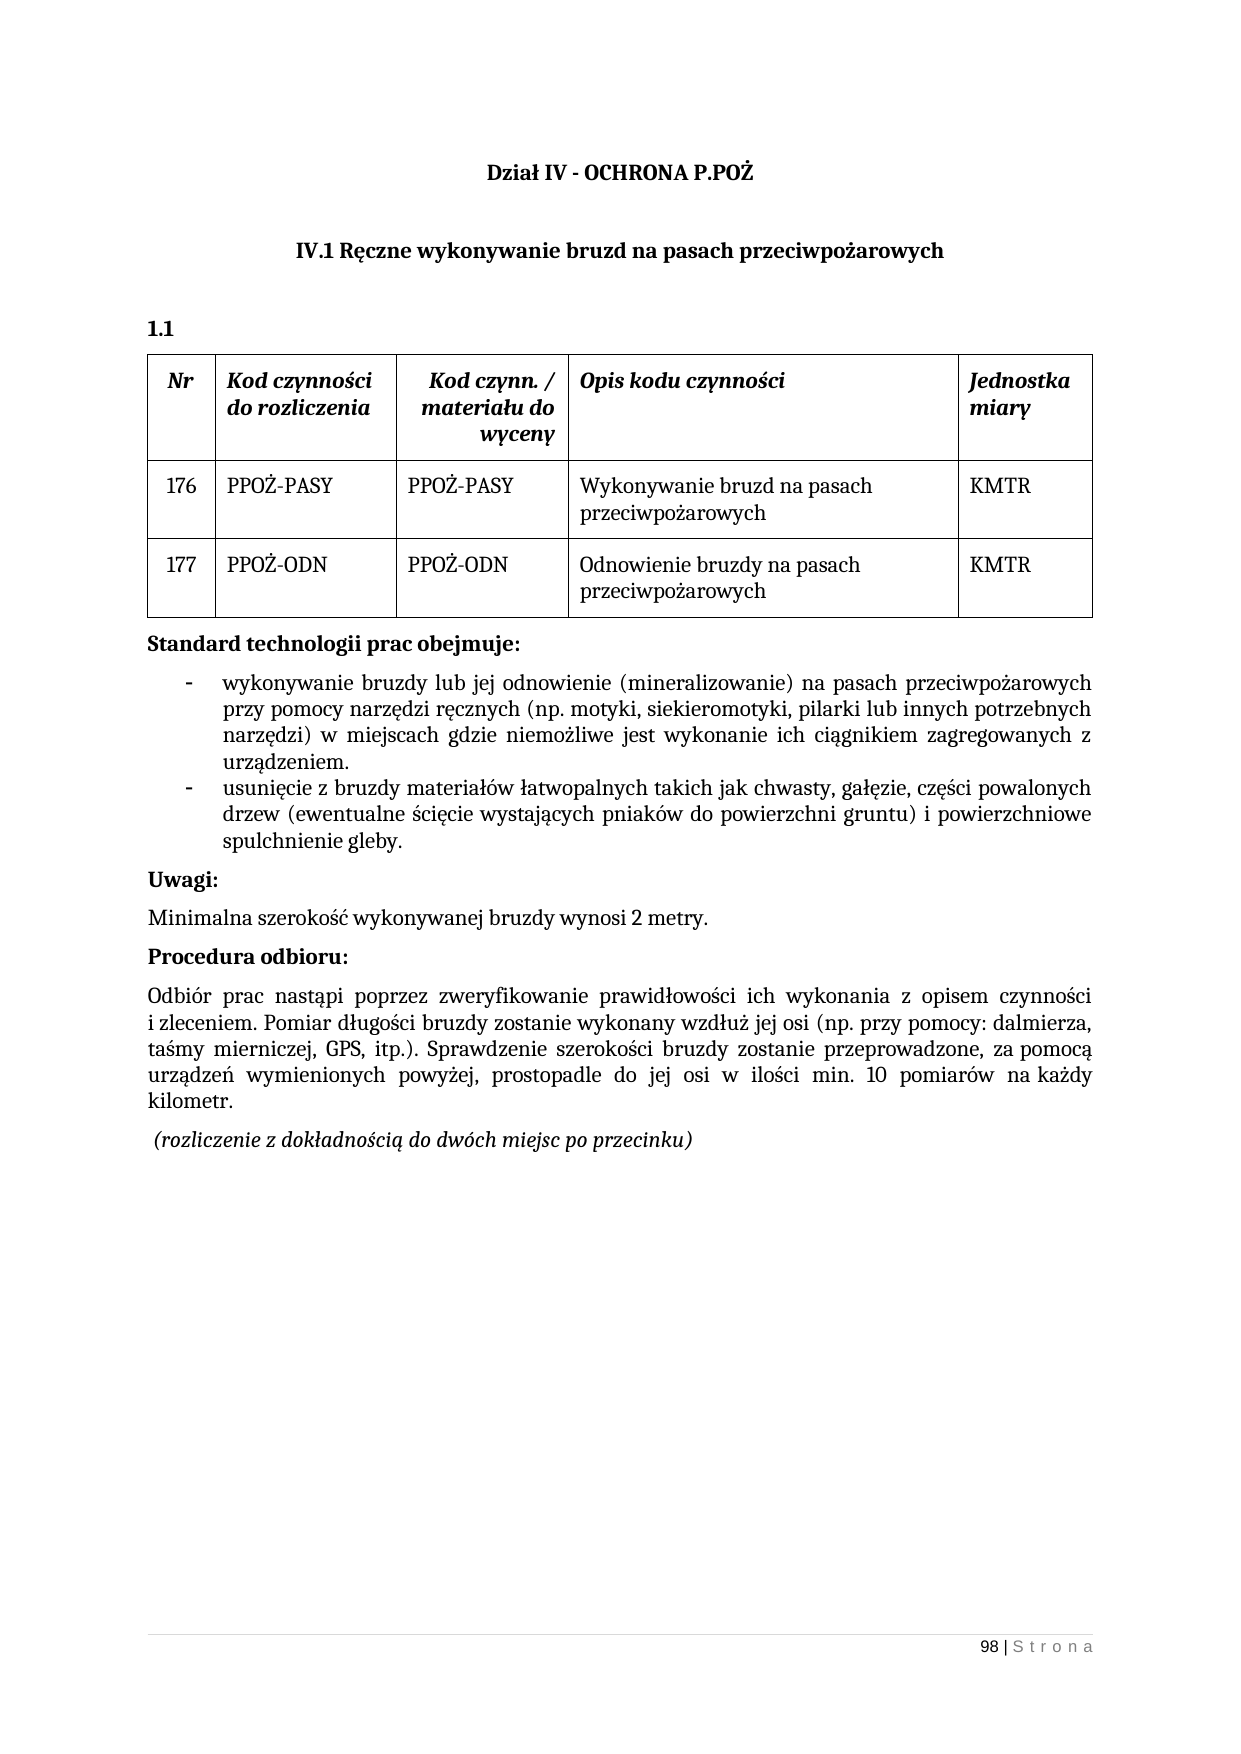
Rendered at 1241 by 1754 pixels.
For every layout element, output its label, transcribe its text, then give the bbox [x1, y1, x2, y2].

text Dział IV - OCHRONA P.POŻ [148, 160, 1093, 186]
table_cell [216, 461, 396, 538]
text IV.1 Ręczne wykonywanie bruzd na pasach przeciwpożarowych [148, 238, 1093, 264]
text Minimalna szerokość wykonywanej bruzdy wynosi 2 metry. [148, 905, 1093, 932]
text 1.1 [148, 316, 1093, 342]
list usunięcie z bruzdy materiałów łatwopalnych takich jak chwasty, gałęzie, części powalonych drzew (ewentualne ścięcie wystających pniaków do powierzchni gruntu) i powierzchniowe spulchnienie gleby. [185, 775, 1093, 854]
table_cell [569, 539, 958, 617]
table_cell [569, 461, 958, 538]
text (rozliczenie z dokładnością do dwóch miejsc po przecinku) [148, 1127, 1093, 1153]
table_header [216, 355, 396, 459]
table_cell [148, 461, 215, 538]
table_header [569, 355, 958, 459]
list wykonywanie bruzdy lub jej odnowienie (mineralizowanie) na pasach przeciwpożarowych przy pomocy narzędzi ręcznych (np. motyki, siekieromotyki, pilarki lub innych potrzebnych narzędzi) w miejscach gdzie niemożliwe jest wykonanie ich ciągnikiem zagregowanych z urządzeniem. [185, 669, 1093, 775]
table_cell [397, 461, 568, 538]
text Standard technologii prac obejmuje: [148, 631, 1093, 657]
text Odbiór prac nastąpi poprzez zweryfikowanie prawidłowości ich wykonania z opisem czynności i zleceniem. Pomiar długości bruzdy zostanie wykonany wzdłuż jej osi (np. przy pomocy: dalmierza, taśmy mierniczej, GPS, itp.). Sprawdzenie szerokości bruzdy zostanie przeprowadzone, za pomocą urządzeń wymienionych powyżej, prostopadle do jej osi w ilości min. 10 pomiarów na każdy kilometr. [148, 983, 1093, 1115]
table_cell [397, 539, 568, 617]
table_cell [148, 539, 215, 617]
text Procedura odbioru: [148, 944, 1093, 970]
text Uwagi: [148, 866, 1093, 893]
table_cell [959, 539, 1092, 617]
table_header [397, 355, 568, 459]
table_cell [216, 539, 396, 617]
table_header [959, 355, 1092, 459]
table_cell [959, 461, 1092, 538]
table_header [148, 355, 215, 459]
